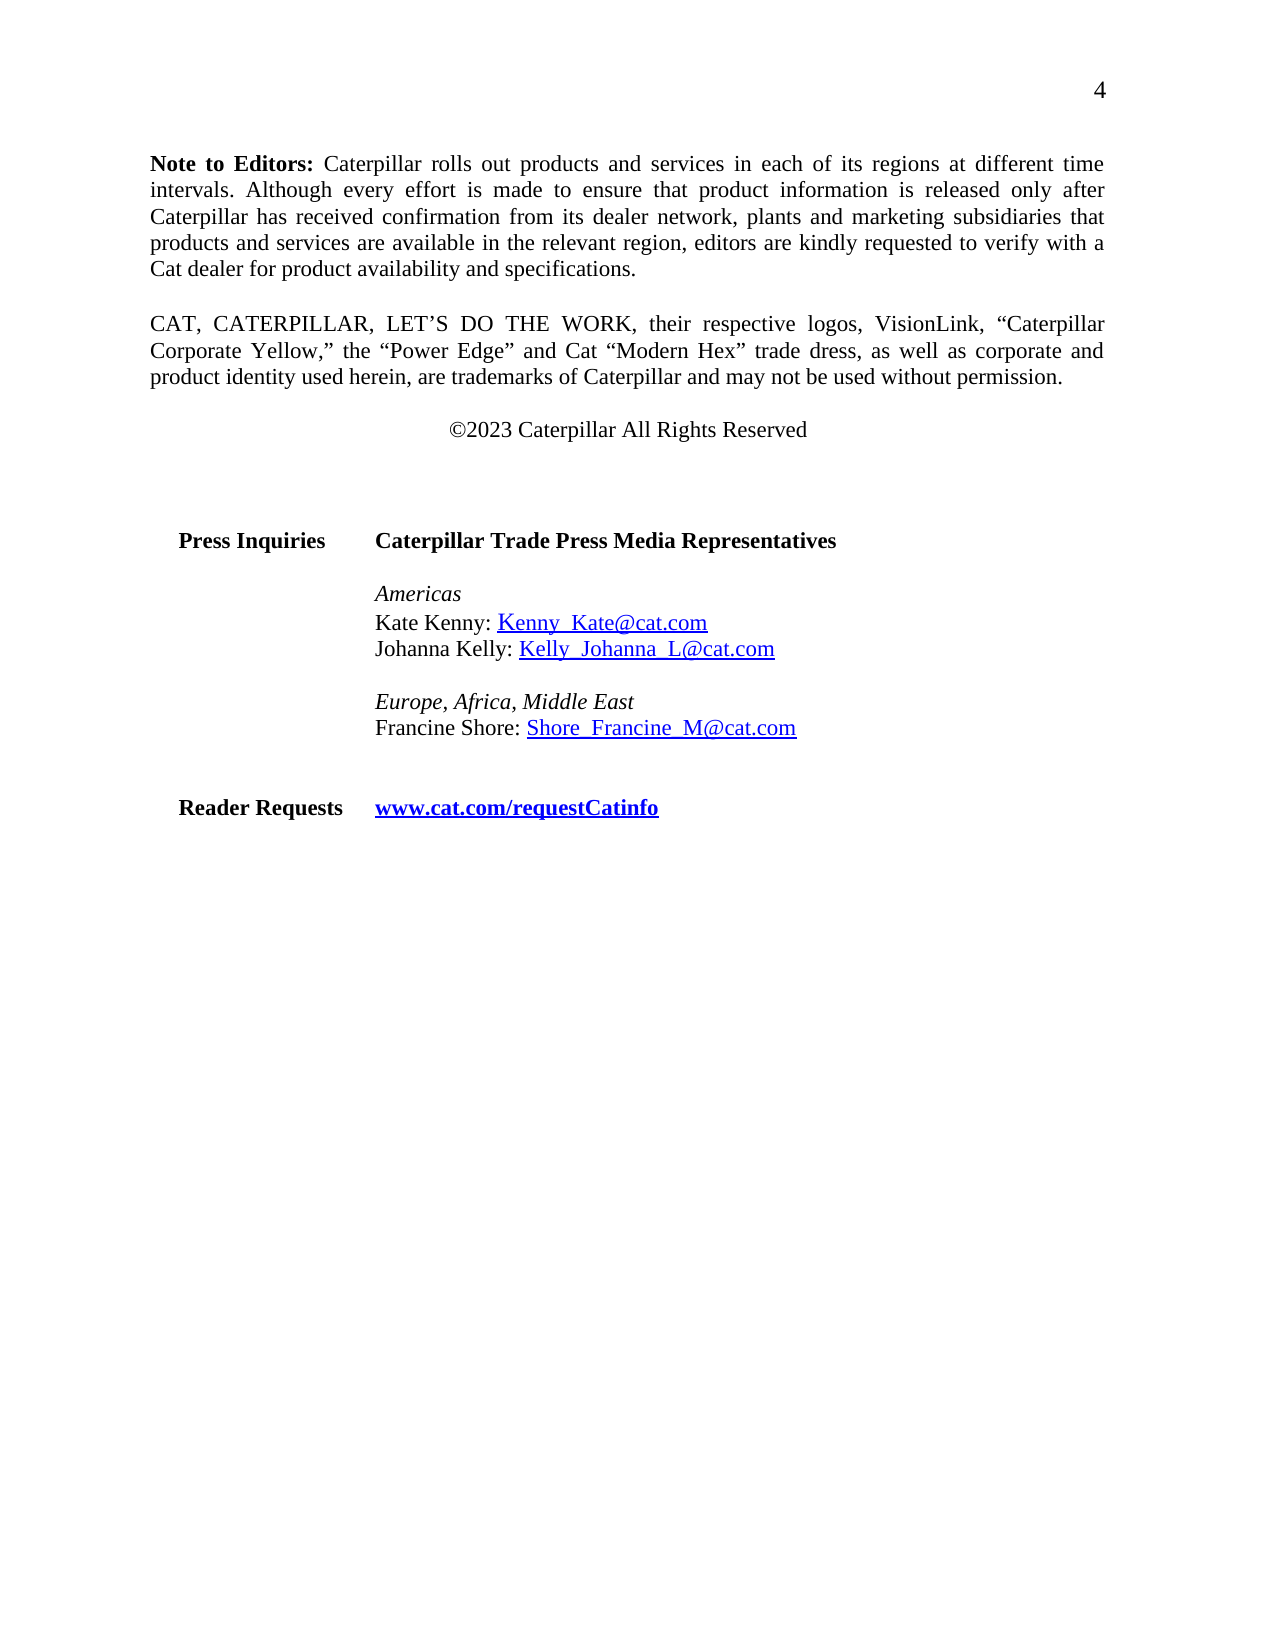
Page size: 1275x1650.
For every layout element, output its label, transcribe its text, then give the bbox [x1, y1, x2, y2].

text Note to Editors: Caterpillar rolls out products and services in each of its regions at different time intervals. Although every effort is made to ensure that product information is released only after Caterpillar has received confirmation from its dealer network, plants and marketing subsidiaries that products and services are available in the relevant region, editors are kindly requested to verify with a Cat dealer for product availability and specifications. [150, 150, 1106, 282]
text CAT, CATERPILLAR, LET’S DO THE WORK, their respective logos, VisionLink, “Caterpillar Corporate Yellow,” the “Power Edge” and Cat “Modern Hex” trade dress, as well as corporate and product identity used herein, are trademarks of Caterpillar and may not be used without permission. [150, 311, 1106, 389]
table_cell www.cat.com/requestCatinfo [364, 767, 1089, 820]
text ©2023 Caterpillar All Rights Reserved [150, 416, 1106, 442]
table_header Press Inquiries [167, 528, 364, 767]
table_cell Reader Requests [167, 767, 364, 820]
table_header Caterpillar Trade Press Media Representatives Kate Kenny: Kenny_Kate@cat.com Johanna Kelly: Kelly_Johanna_L@cat.com Europe, Africa, : Shore_Francine_M@cat.com [364, 528, 1089, 767]
